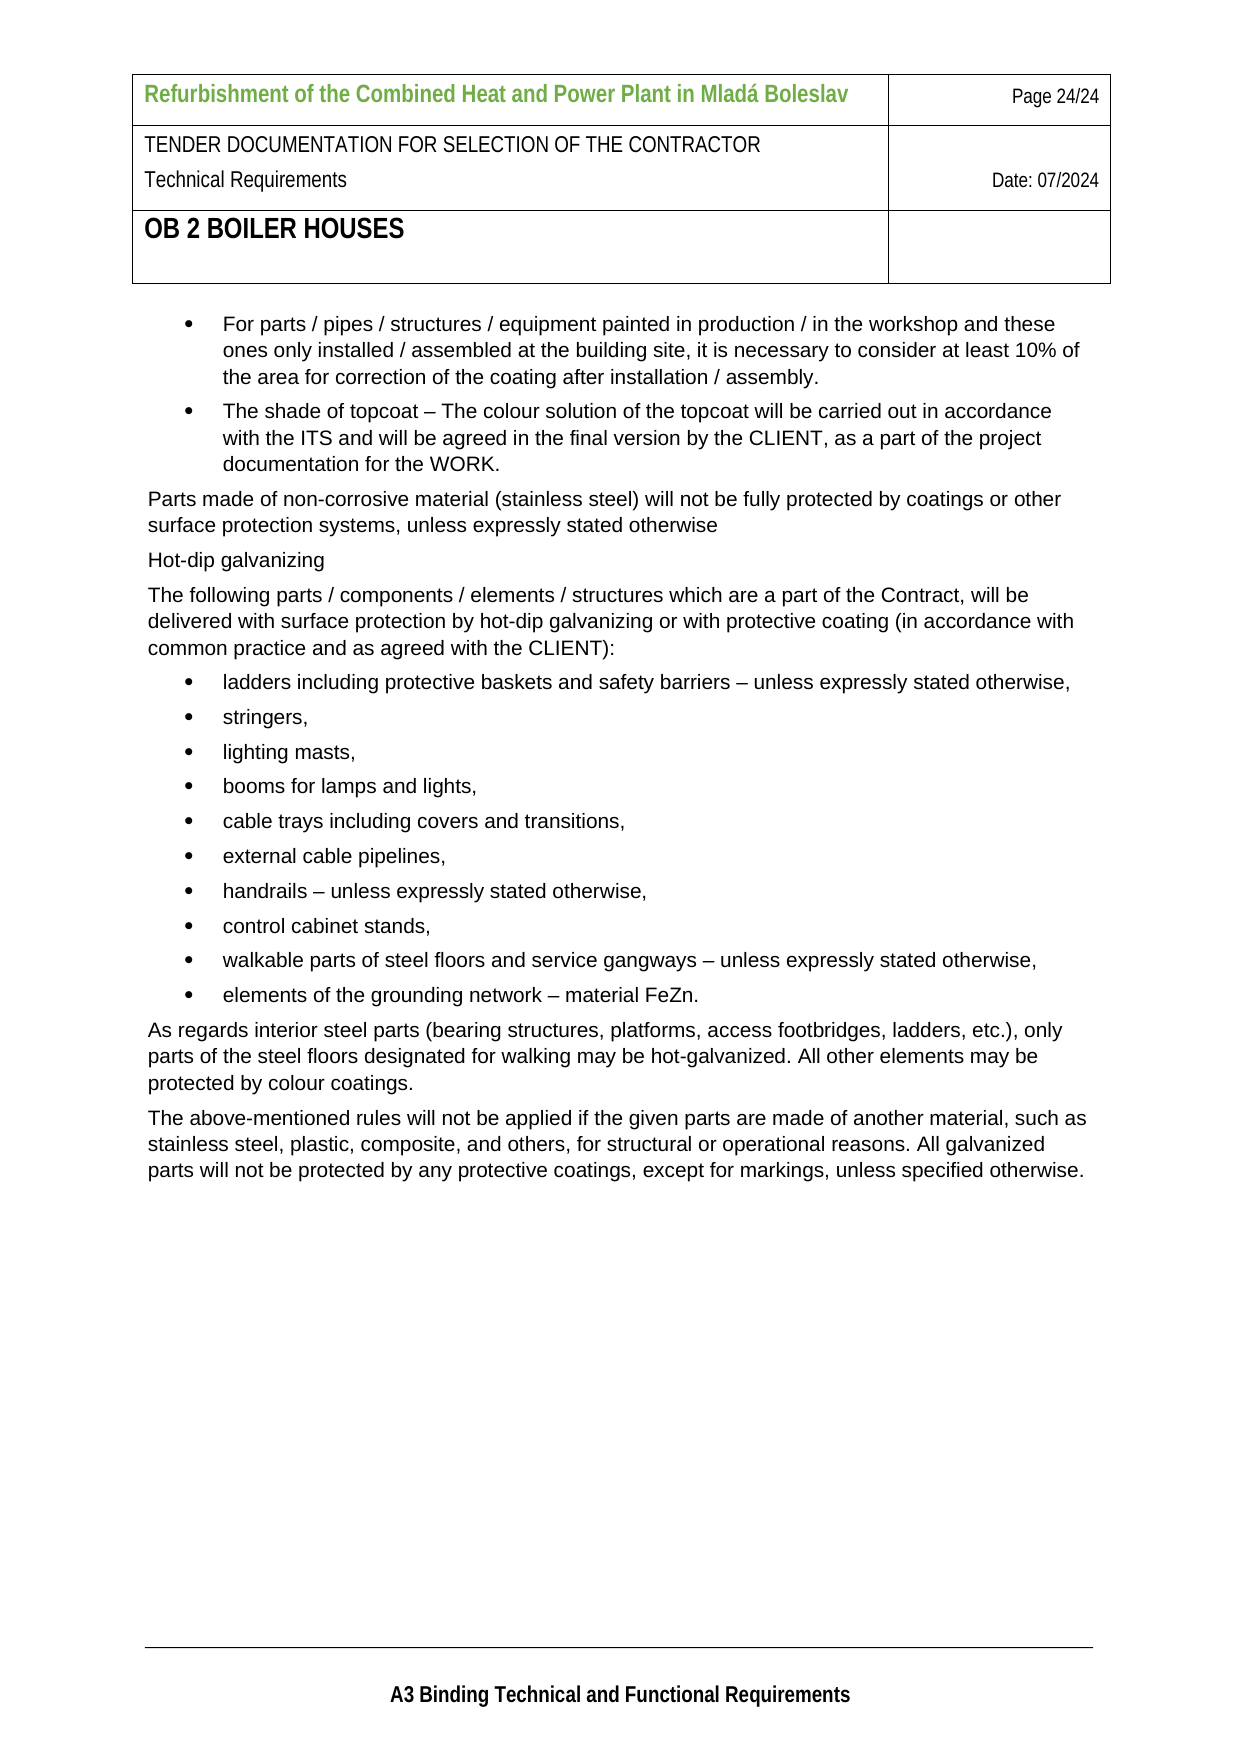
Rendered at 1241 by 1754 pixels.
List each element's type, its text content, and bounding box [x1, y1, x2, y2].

list walkable parts of steel floors and service gangways – unless expressly stated otherwise, [185, 948, 1093, 972]
list elements of the grounding network – material FeZn. [185, 983, 1093, 1007]
list handrails – unless expressly stated otherwise, [185, 879, 1093, 903]
list external cable pipelines, [185, 844, 1093, 868]
list For parts / pipes / structures / equipment painted in production / in the workshop and these ones only installed / assembled at the building site, it is necessary to consider at least 10% of the area for correction of the coating after installation / assembly. [185, 312, 1093, 389]
list stringers, [185, 705, 1093, 729]
text As regards interior steel parts (bearing structures, platforms, access footbridges, ladders, etc.), only parts of the steel floors designated for walking may be hot-galvanized. All other elements may be protected by colour coatings. [148, 1018, 1093, 1094]
text Parts made of non-corrosive material (stainless steel) will not be fully protected by coatings or other surface protection systems, unless expressly stated otherwise [148, 487, 1093, 537]
list The shade of topcoat – The colour solution of the topcoat will be carried out in accordance with the ITS and will be agreed in the final version by the CLIENT, as a part of the project documentation for the WORK. [185, 399, 1093, 476]
list lighting masts, [185, 739, 1093, 764]
list cable trays including covers and transitions, [185, 809, 1093, 833]
text The above-mentioned rules will not be applied if the given parts are made of another material, such as stainless steel, plastic, composite, and others, for structural or operational reasons. All galvanized parts will not be protected by any protective coatings, except for markings, unless specified otherwise. [148, 1105, 1093, 1182]
text The following parts / components / elements / structures which are a part of the Contract, will be delivered with surface protection by hot-dip galvanizing or with protective coating (in accordance with common practice and as agreed with the CLIENT): [148, 583, 1093, 659]
list booms for lamps and lights, [185, 774, 1093, 798]
list control cabinet stands, [185, 913, 1093, 938]
list ladders including protective baskets and safety barriers – unless expressly stated otherwise, [185, 670, 1093, 694]
text Hot-dip galvanizing [148, 548, 1093, 572]
